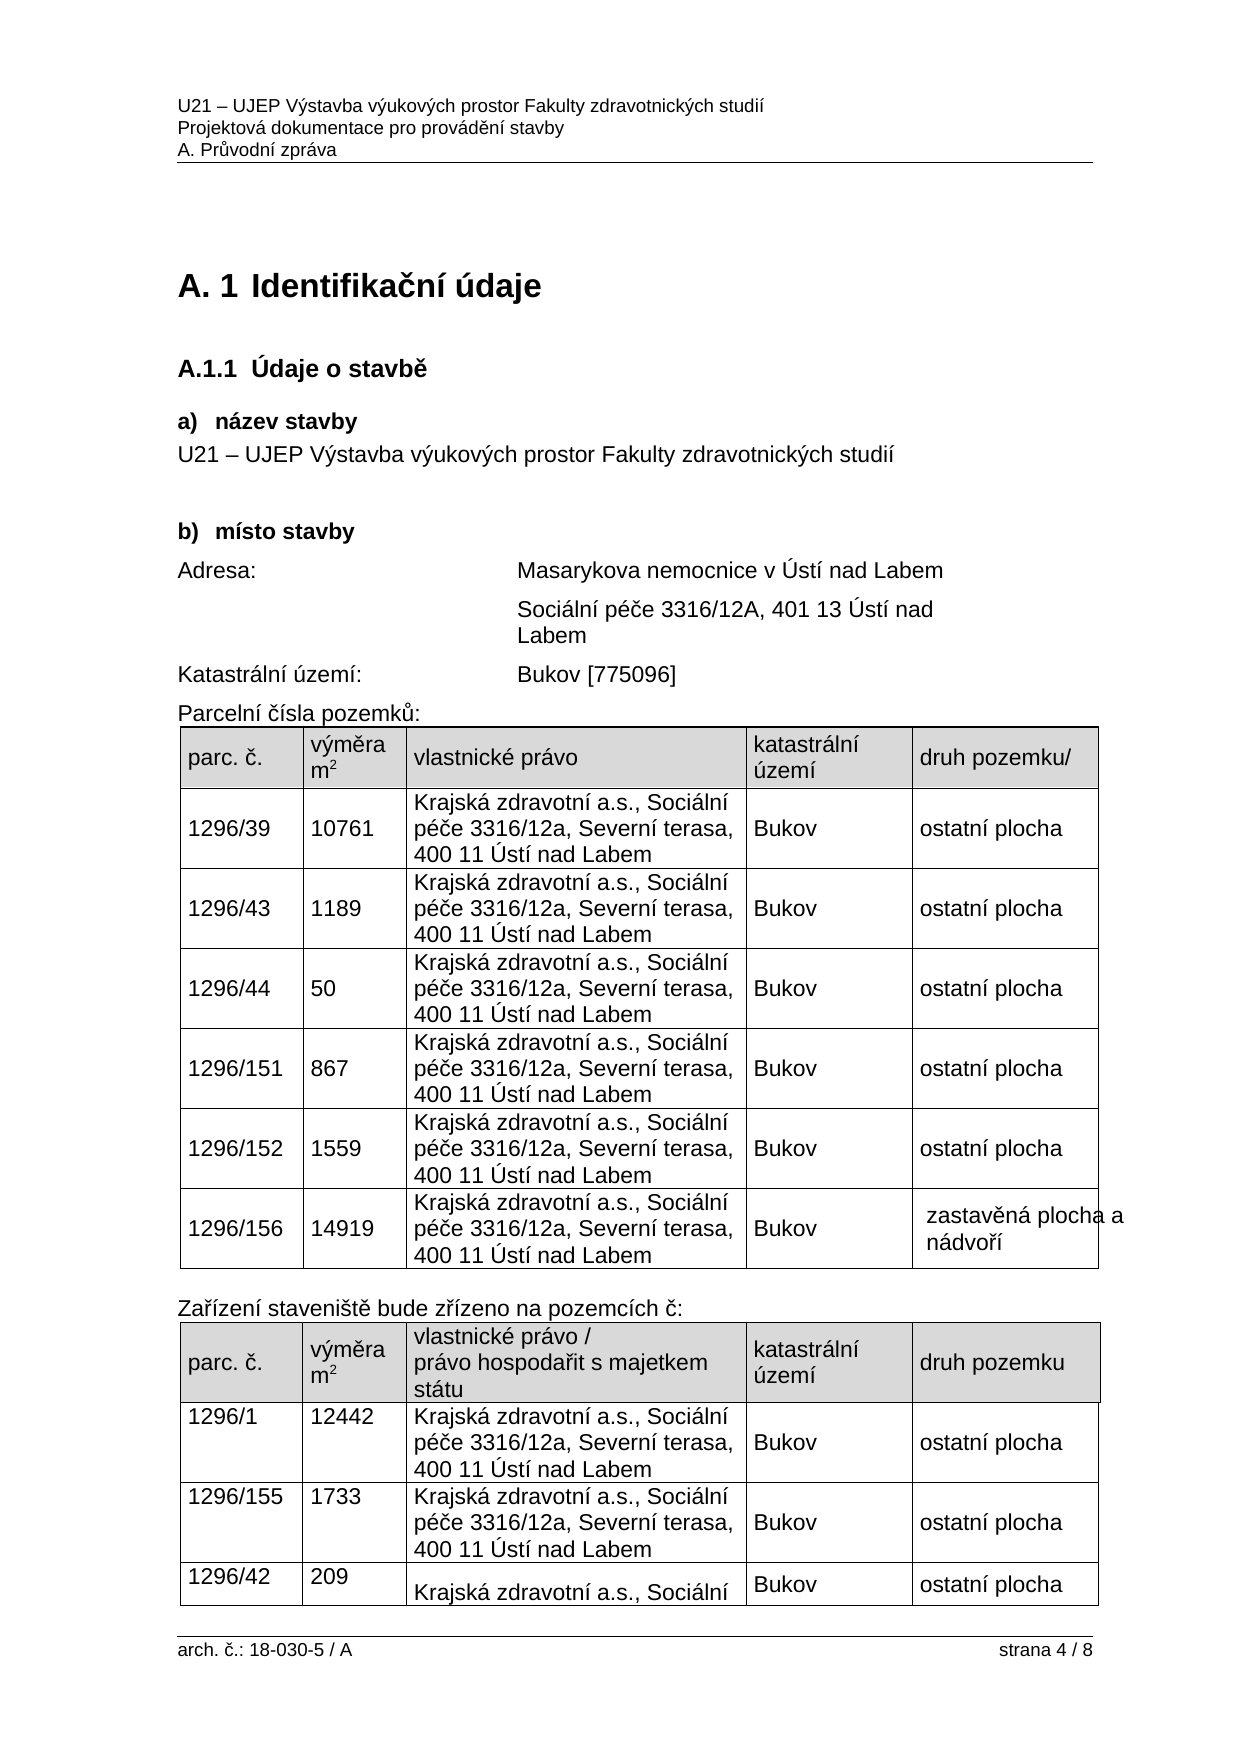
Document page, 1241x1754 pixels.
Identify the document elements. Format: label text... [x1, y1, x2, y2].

table_header druh pozemku [913, 1323, 1100, 1402]
subtitle Údaje o stavbě [177, 354, 1093, 383]
table_cell Bukov [747, 1109, 912, 1188]
table_cell Bukov [747, 949, 912, 1028]
table_cell ostatní plocha [913, 789, 1098, 867]
table_cell 10761 [304, 789, 406, 867]
table_cell 209 [303, 1563, 406, 1605]
text Katastrální území: Bukov [775096] [177, 661, 956, 688]
table_cell ostatní plocha [913, 1563, 1098, 1605]
table_cell Krajská zdravotní a.s., Sociální péče 3316/12a, Severní terasa, 400 11 Ústí nad Labem [407, 869, 746, 948]
table_cell Bukov [747, 1029, 912, 1108]
table_cell Krajská zdravotní a.s., Sociální péče 3316/12a, Severní terasa, 400 11 Ústí nad Labem [407, 1109, 746, 1188]
table_cell Krajská zdravotní a.s., Sociální péče 3316/12a, Severní terasa, 400 11 Ústí nad Labem [407, 789, 746, 867]
table_cell Krajská zdravotní a.s., Sociální péče 3316/12a, Severní terasa, 400 11 Ústí nad Labem [407, 1189, 746, 1268]
table_cell 867 [304, 1029, 406, 1108]
table_cell 50 [304, 949, 406, 1028]
table_header výměra m2 [303, 1323, 406, 1402]
table_cell ostatní plocha [913, 1109, 1098, 1188]
table_cell Bukov [747, 1483, 912, 1562]
subtitle místo stavby [177, 518, 1093, 545]
table_cell ostatní plocha [913, 949, 1098, 1028]
table_cell 1296/43 [181, 869, 303, 948]
table_cell 1296/151 [181, 1029, 303, 1108]
table_cell ostatní plocha [913, 1029, 1098, 1108]
text Adresa: Masarykova nemocnice v Ústí nad Labem [177, 557, 956, 583]
table_header parc. č. [181, 1323, 302, 1402]
table_header výměra m2 [304, 728, 406, 787]
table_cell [407, 1483, 746, 1562]
table_cell 1189 [304, 869, 406, 948]
table_cell 1296/1 [181, 1403, 302, 1482]
table_cell Bukov [747, 789, 912, 867]
table_cell ostatní plocha [913, 869, 1098, 948]
table_cell Bukov [747, 1563, 912, 1605]
table_header druh pozemku/ [913, 728, 1098, 787]
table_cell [407, 1563, 746, 1605]
table_cell 1296/39 [181, 789, 303, 867]
table_cell Krajská zdravotní a.s., Sociální péče 3316/12a, Severní terasa, 400 11 Ústí nad Labem [407, 1403, 746, 1482]
table_cell 1296/44 [181, 949, 303, 1028]
table_cell 1296/152 [181, 1109, 303, 1188]
subtitle název stavby [177, 408, 1093, 434]
table_header katastrální území [747, 1323, 912, 1402]
table_header katastrální území [747, 728, 912, 787]
table_cell 1559 [304, 1109, 406, 1188]
table_cell 1733 [303, 1483, 406, 1562]
table_cell Krajská zdravotní a.s., Sociální péče 3316/12a, Severní terasa, 400 11 Ústí nad Labem [407, 1029, 746, 1108]
table_cell 14919 [304, 1189, 406, 1268]
table_cell 12442 [303, 1403, 406, 1482]
table_cell Bukov [747, 1189, 912, 1268]
table_cell ostatní plocha [913, 1403, 1098, 1482]
table_cell Krajská zdravotní a.s., Sociální péče 3316/12a, Severní terasa, 400 11 Ústí nad Labem [407, 949, 746, 1028]
table_header vlastnické právo / právo hospodařit s majetkem státu [407, 1323, 746, 1402]
table_cell Bukov [747, 1403, 912, 1482]
text Sociální péče 3316/12A, 401 13 Ústí nad Labem [517, 596, 956, 649]
table_header vlastnické právo [407, 728, 746, 787]
table_cell Bukov [747, 869, 912, 948]
table_cell ostatní plocha [913, 1483, 1098, 1562]
table_cell [913, 1189, 1098, 1268]
table_cell 1296/42 [181, 1563, 302, 1605]
text Parcelní čísla pozemků: [177, 700, 956, 726]
subtitle Identifikační údaje [177, 266, 1093, 304]
text Zařízení staveniště bude zřízeno na pozemcích č: [177, 1295, 1093, 1322]
text U21 – UJEP Výstavba výukových prostor Fakulty zdravotnických studií [177, 441, 1093, 467]
table_cell 1296/155 [181, 1483, 302, 1562]
table_header parc. č. [181, 728, 303, 787]
table_cell 1296/156 [181, 1189, 303, 1268]
